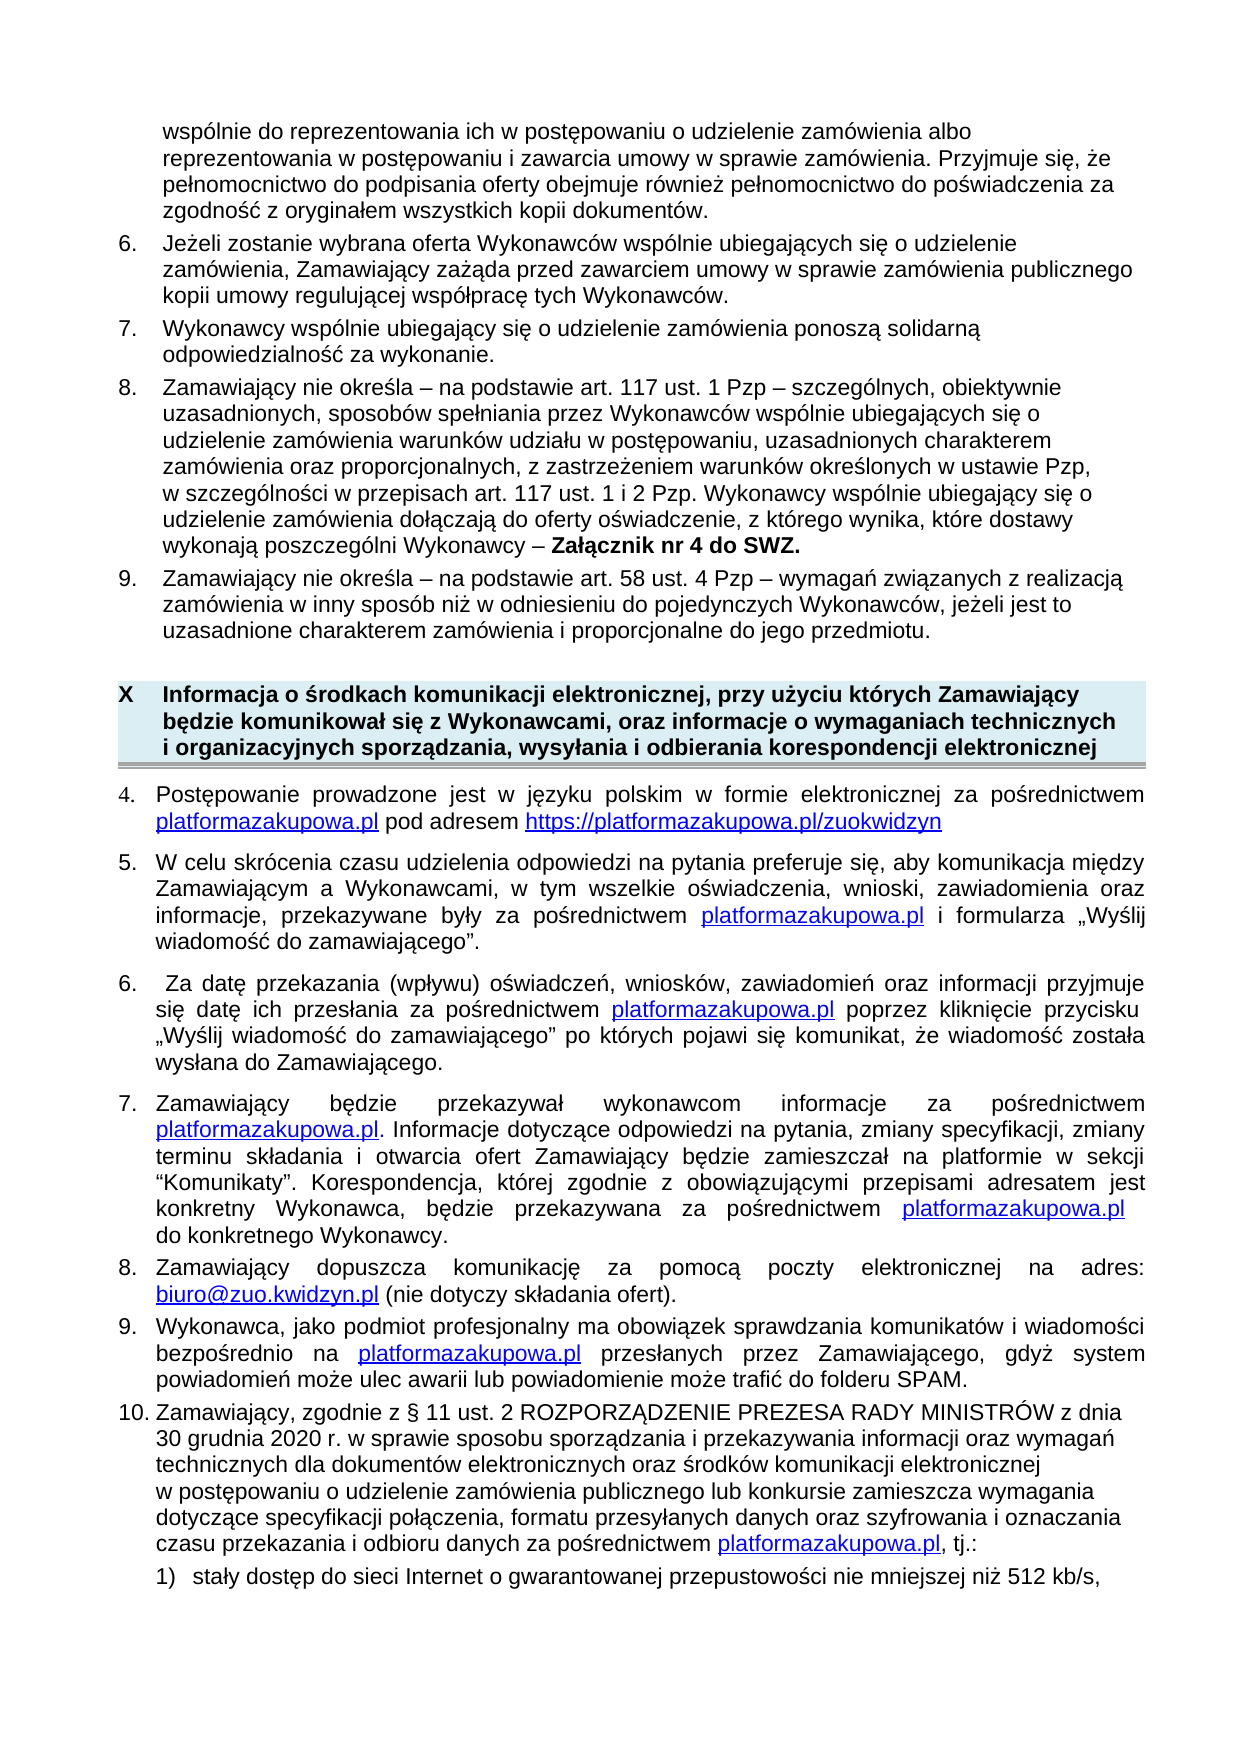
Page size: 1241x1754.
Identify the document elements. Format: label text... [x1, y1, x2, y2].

list Zamawiający będzie przekazywał wykonawcom informacje za pośrednictwem platformazakupowa.pl. Informacje dotyczące odpowiedzi na pytania, zmiany specyfikacji, zmiany terminu składania i otwarcia ofert Zamawiający będzie zamieszczał na platformie w sekcji “Komunikaty”. Korespondencja, której zgodnie z obowiązującymi przepisami adresatem jest konkretny Wykonawca, będzie przekazywana za pośrednictwem platformazakupowa.pl do konkretnego Wykonawcy. [118, 1090, 1146, 1248]
list Zamawiający dopuszcza komunikację za pomocą poczty elektronicznej na adres: biuro@zuo.kwidzyn.pl (nie dotyczy składania ofert). [118, 1254, 1146, 1307]
list Zamawiający nie określa – na podstawie art. 58 ust. 4 Pzp – wymagań związanych z realizacją zamówienia w inny sposób niż w odniesieniu do pojedynczych Wykonawców, jeżeli jest to uzasadnione charakterem zamówienia i proporcjonalne do jego przedmiotu. [118, 565, 1146, 644]
list Zamawiający, zgodnie z § 11 ust. 2 ROZPORZĄDZENIE PREZESA RADY MINISTRÓW z dnia 30 grudnia 2020 r. w sprawie sposobu sporządzania i przekazywania informacji oraz wymagań technicznych dla dokumentów elektronicznych oraz środków komunikacji elektronicznej w postępowaniu o udzielenie zamówienia publicznego lub konkursie zamieszcza wymagania dotyczące specyfikacji połączenia, formatu przesyłanych danych oraz szyfrowania i oznaczania czasu przekazania i odbioru danych za pośrednictwem platformazakupowa.pl, tj.: [118, 1398, 1146, 1557]
list Wykonawca, jako podmiot profesjonalny ma obowiązek sprawdzania komunikatów i wiadomości bezpośrednio na platformazakupowa.pl przesłanych przez Zamawiającego, gdyż system powiadomień może ulec awarii lub powiadomienie może trafić do folderu SPAM. [118, 1313, 1146, 1392]
text X Informacja o środkach komunikacji elektronicznej, przy użyciu których Zamawiający będzie komunikował się z Wykonawcami, oraz informacje o wymaganiach technicznych i organizacyjnych sporządzania, wysyłania i odbierania korespondencji elektronicznej [118, 681, 1146, 762]
list Postępowanie prowadzone jest w języku polskim w formie elektronicznej za pośrednictwem platformazakupowa.pl pod adresem https://platformazakupowa.pl/zuokwidzyn [118, 781, 1146, 834]
list Jeżeli zostanie wybrana oferta Wykonawców wspólnie ubiegających się o udzielenie zamówienia, Zamawiający zażąda przed zawarciem umowy w sprawie zamówienia publicznego kopii umowy regulującej współpracę tych Wykonawców. [118, 230, 1146, 309]
list Wykonawcy wspólnie ubiegający się o udzielenie zamówienia ponoszą solidarną odpowiedzialność za wykonanie. [118, 315, 1146, 368]
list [118, 118, 1146, 223]
list stały dostęp do sieci Internet o gwarantowanej przepustowości nie mniejszej niż 512 kb/s, [155, 1563, 1146, 1589]
list Zamawiający nie określa – na podstawie art. 117 ust. 1 Pzp – szczególnych, obiektywnie uzasadnionych, sposobów spełniania przez Wykonawców wspólnie ubiegających się o udzielenie zamówienia warunków udziału w postępowaniu, uzasadnionych charakterem zamówienia oraz proporcjonalnych, z zastrzeżeniem warunków określonych w ustawie Pzp, w szczególności w przepisach art. 117 ust. 1 i 2 Pzp. Wykonawcy wspólnie ubiegający się o udzielenie zamówienia dołączają do oferty oświadczenie, z którego wynika, które dostawy wykonają poszczególni Wykonawcy – Załącznik nr 4 do SWZ. [118, 374, 1146, 558]
list Za datę przekazania (wpływu) oświadczeń, wniosków, zawiadomień oraz informacji przyjmuje się datę ich przesłania za pośrednictwem platformazakupowa.pl poprzez kliknięcie przycisku „Wyślij wiadomość do zamawiającego” po których pojawi się komunikat, że wiadomość została wysłana do Zamawiającego. [118, 969, 1146, 1075]
list W celu skrócenia czasu udzielenia odpowiedzi na pytania preferuje się, aby komunikacja między Zamawiającym a Wykonawcami, w tym wszelkie oświadczenia, wnioski, zawiadomienia oraz informacje, przekazywane były za pośrednictwem platformazakupowa.pl i formularza „Wyślij wiadomość do zamawiającego”. [118, 849, 1146, 954]
